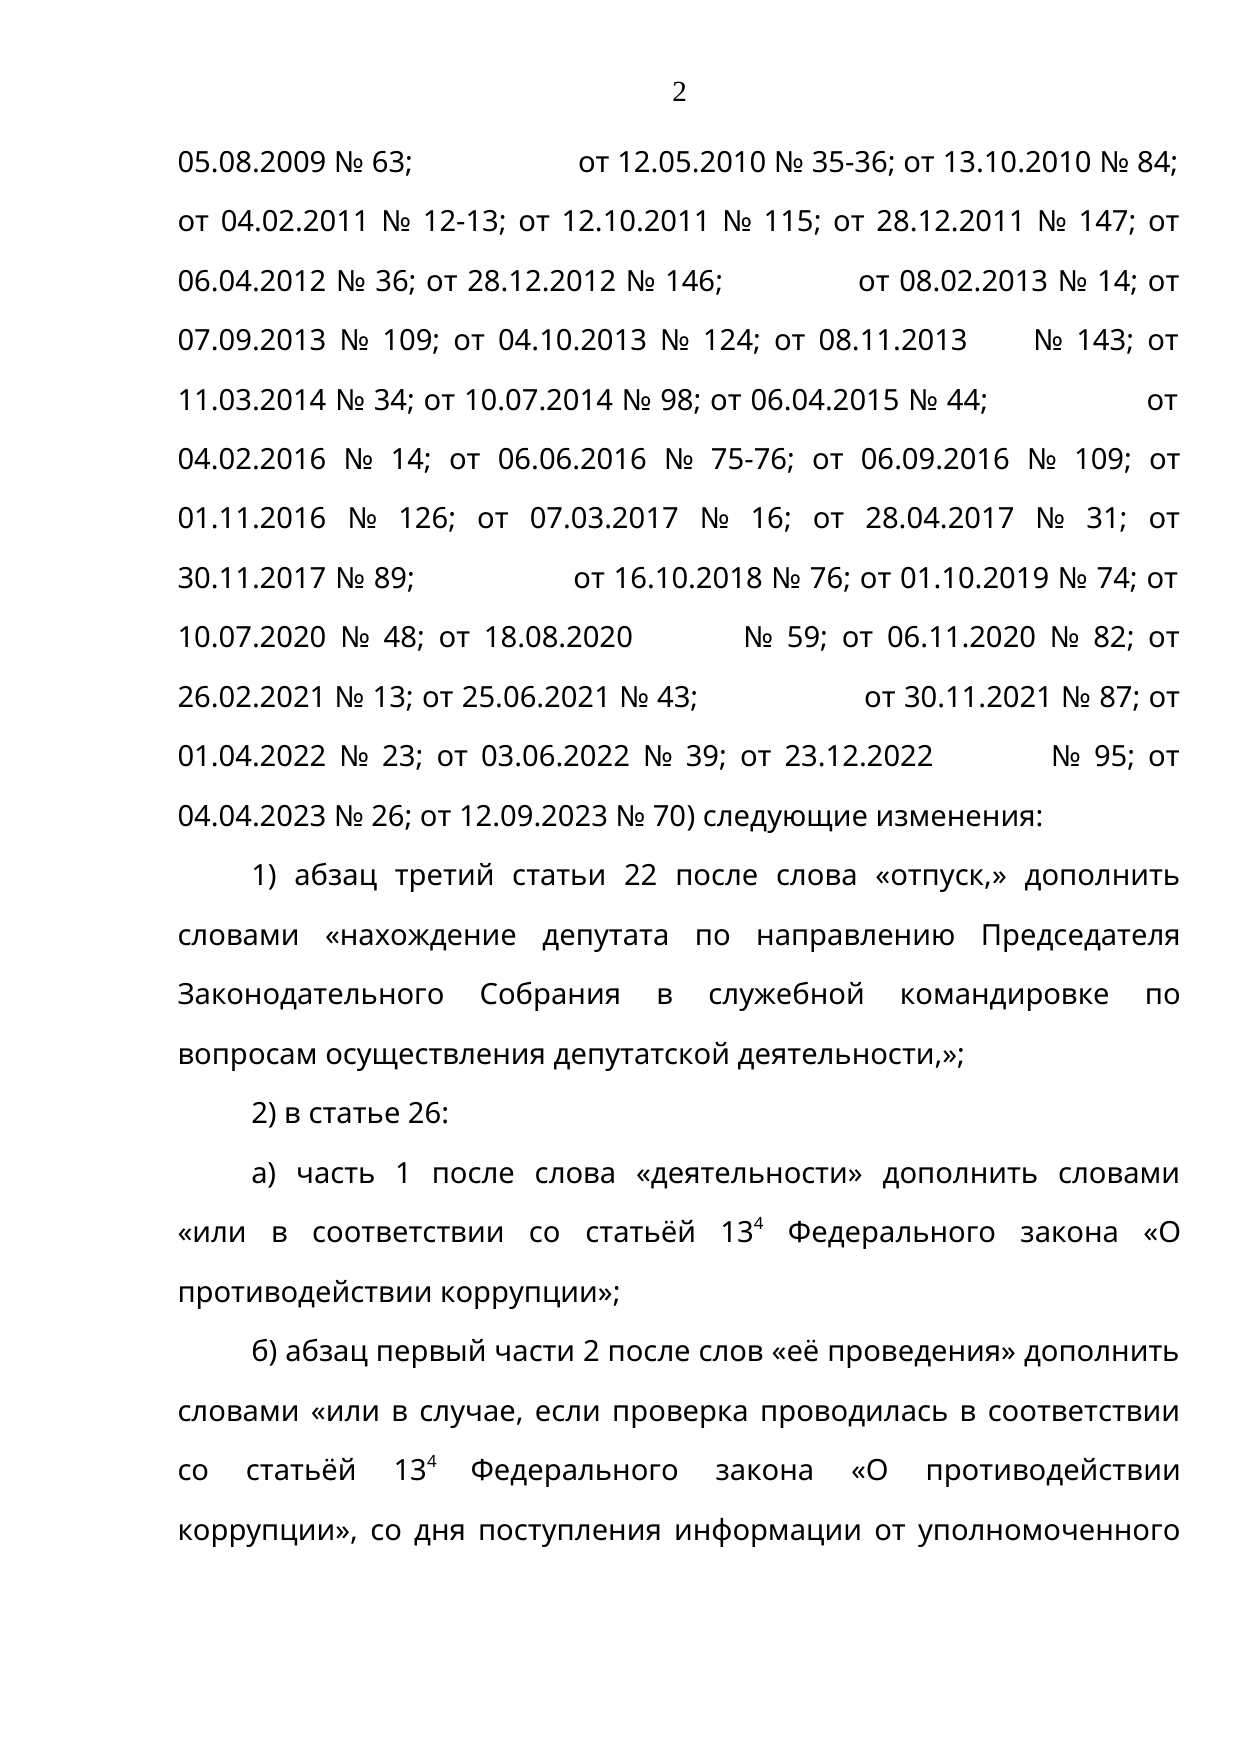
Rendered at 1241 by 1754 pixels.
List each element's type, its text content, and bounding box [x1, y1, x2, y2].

text 2) в статье 26: [177, 1092, 1181, 1132]
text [177, 1330, 1181, 1548]
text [177, 141, 1181, 835]
text 1) абзац третий статьи 22 после слова «отпуск,» дополнить словами «нахождение депутата по направлению Председателя Законодательного Собрания в служебной командировке по вопросам осуществления депутатской деятельности,»; [177, 854, 1181, 1073]
text а) часть 1 после слова «деятельности» дополнить словами «или в соответствии со статьёй 134 Федерального закона «О противодействии коррупции»; [177, 1152, 1181, 1311]
